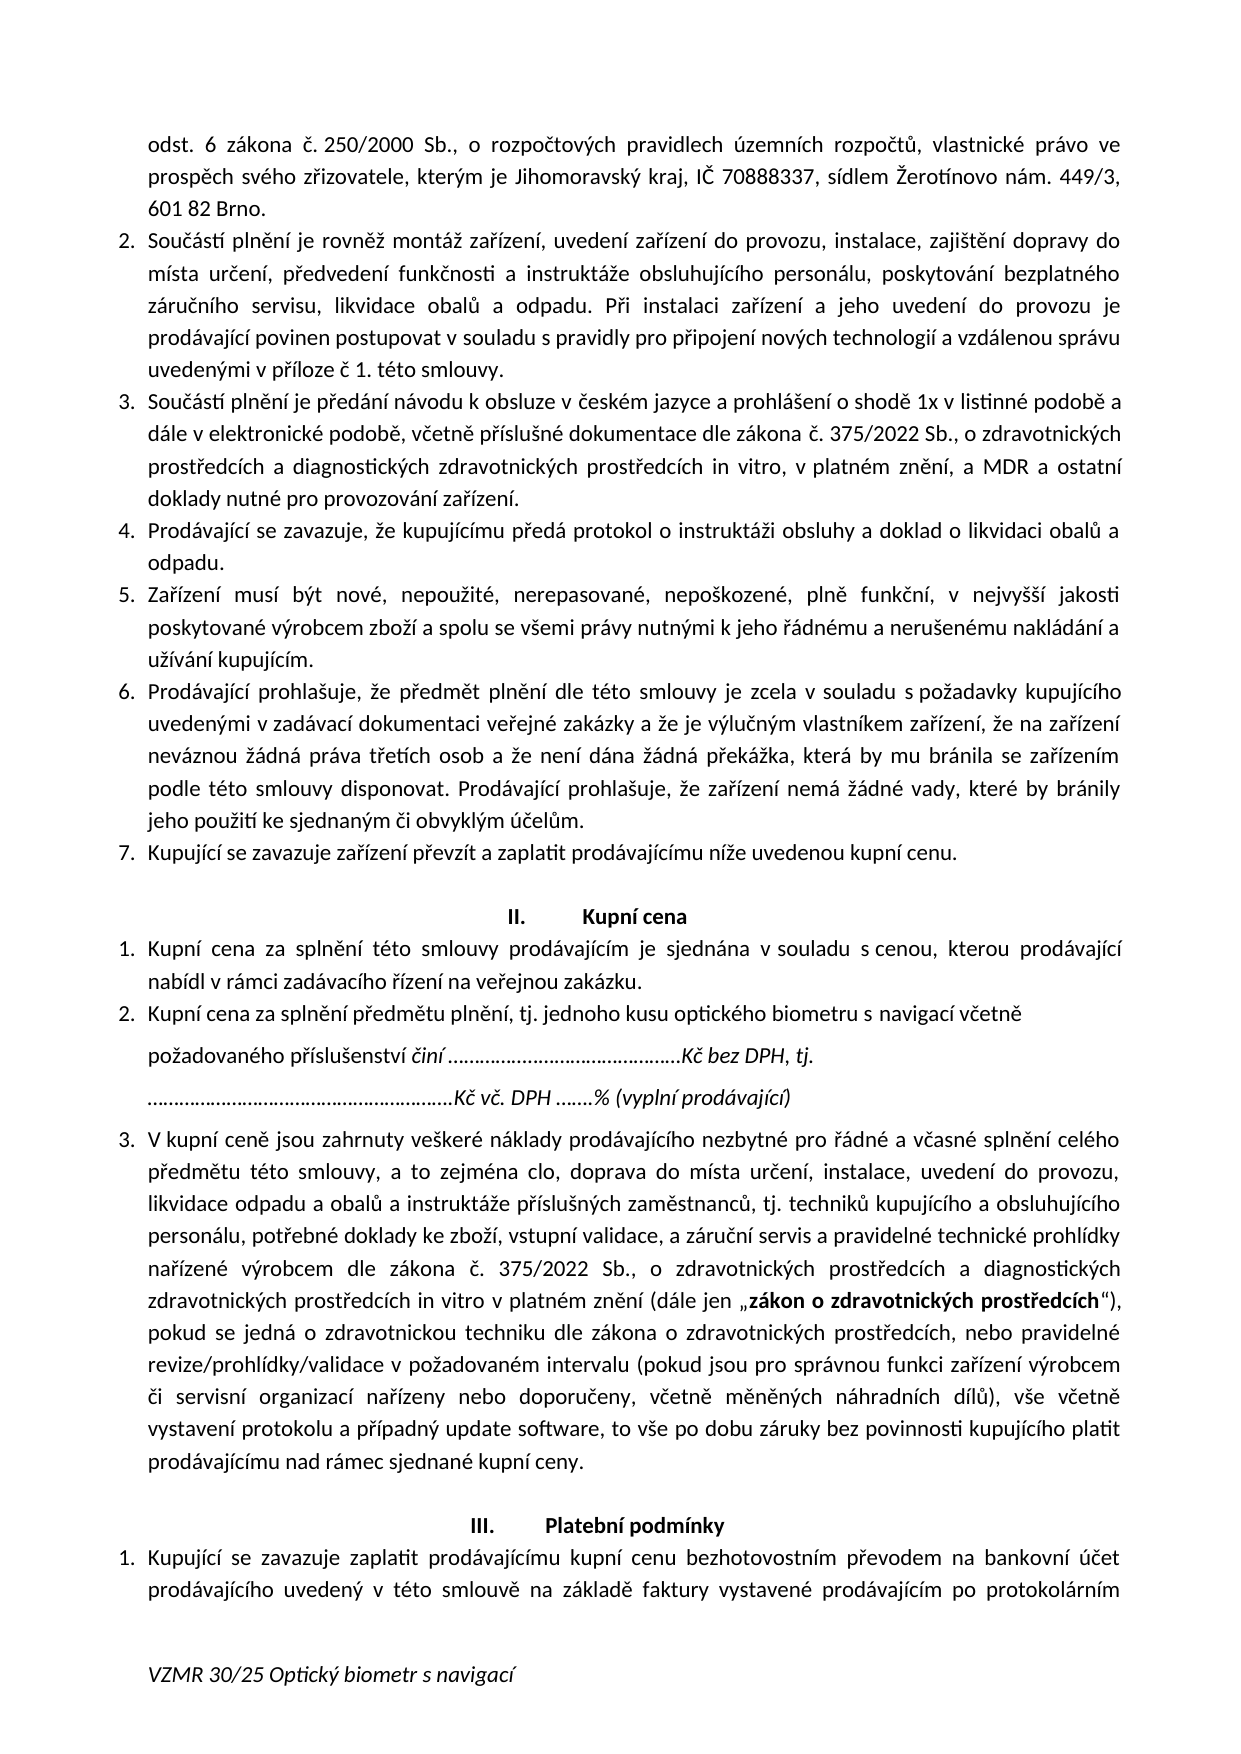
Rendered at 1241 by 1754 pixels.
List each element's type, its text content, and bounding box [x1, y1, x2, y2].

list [118, 1543, 1122, 1603]
list Součástí plnění je předání návodu k obsluze v českém jazyce a prohlášení o shodě 1x v listinné podobě a dále v elektronické podobě, včetně příslušné dokumentace dle zákona č. 375/2022 Sb., o zdravotnických prostředcích a diagnostických zdravotnických prostředcích in vitro, v platném znění, a MDR a ostatní doklady nutné pro provozování zařízení. [118, 387, 1122, 512]
list Kupní cena za splnění předmětu plnění, tj. jednoho kusu optického biometru s navigací včetně požadovaného příslušenství činí ……………..………………………Kč bez DPH, tj. ………………………………………………….Kč vč. DPH …….% (vyplní prodávající) [118, 999, 1122, 1111]
list Kupní cena [73, 902, 1122, 930]
list Součástí plnění je rovněž montáž zařízení, uvedení zařízení do provozu, instalace, zajištění dopravy do místa určení, předvedení funkčnosti a instruktáže obsluhujícího personálu, poskytování bezplatného záručního servisu, likvidace obalů a odpadu. Při instalaci zařízení a jeho uvedení do provozu je prodávající povinen postupovat v souladu s pravidly pro připojení nových technologií a vzdálenou správu uvedenými v příloze č 1. této smlouvy. [118, 226, 1122, 383]
list Kupující se zavazuje zařízení převzít a zaplatit prodávajícímu níže uvedenou kupní cenu. [118, 838, 1122, 866]
list Kupní cena za splnění této smlouvy prodávajícím je sjednána v souladu s cenou, kterou prodávající nabídl v rámci zadávacího řízení na veřejnou zakázku. [118, 934, 1122, 995]
list Zařízení musí být nové, nepoužité, nerepasované, nepoškozené, plně funkční, v nejvyšší jakosti poskytované výrobcem zboží a spolu se všemi právy nutnými k jeho řádnému a nerušenému nakládání a užívání kupujícím. [118, 581, 1122, 673]
list V kupní ceně jsou zahrnuty veškeré náklady prodávajícího nezbytné pro řádné a včasné splnění celého předmětu této smlouvy, a to zejména clo, doprava do místa určení, instalace, uvedení do provozu, likvidace odpadu a obalů a instruktáže příslušných zaměstnanců, tj. techniků kupujícího a obsluhujícího personálu, potřebné doklady ke zboží, vstupní validace, a záruční servis a pravidelné technické prohlídky nařízené výrobcem dle zákona č. 375/2022 Sb., o zdravotnických prostředcích a diagnostických zdravotnických prostředcích in vitro v platném znění (dále jen „zákon o zdravotnických prostředcích“), pokud se jedná o zdravotnickou techniku dle zákona o zdravotnických prostředcích, nebo pravidelné revize/prohlídky/validace v požadovaném intervalu (pokud jsou pro správnou funkci zařízení výrobcem či servisní organizací nařízeny nebo doporučeny, včetně měněných náhradních dílů), vše včetně vystavení protokolu a případný update software, to vše po dobu záruky bez povinnosti kupujícího platit prodávajícímu nad rámec sjednané kupní ceny. [118, 1125, 1122, 1475]
list Prodávající prohlašuje, že předmět plnění dle této smlouvy je zcela v souladu s požadavky kupujícího uvedenými v zadávací dokumentaci veřejné zakázky a že je výlučným vlastníkem zařízení, že na zařízení neváznou žádná práva třetích osob a že není dána žádná překážka, která by mu bránila se zařízením podle této smlouvy disponovat. Prodávající prohlašuje, že zařízení nemá žádné vady, které by bránily jeho použití ke sjednaným či obvyklým účelům. [118, 677, 1122, 834]
list Platební podmínky [73, 1511, 1122, 1539]
list Prodávající se zavazuje, že kupujícímu předá protokol o instruktáži obsluhy a doklad o likvidaci obalů a odpadu. [118, 516, 1122, 576]
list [118, 130, 1122, 222]
